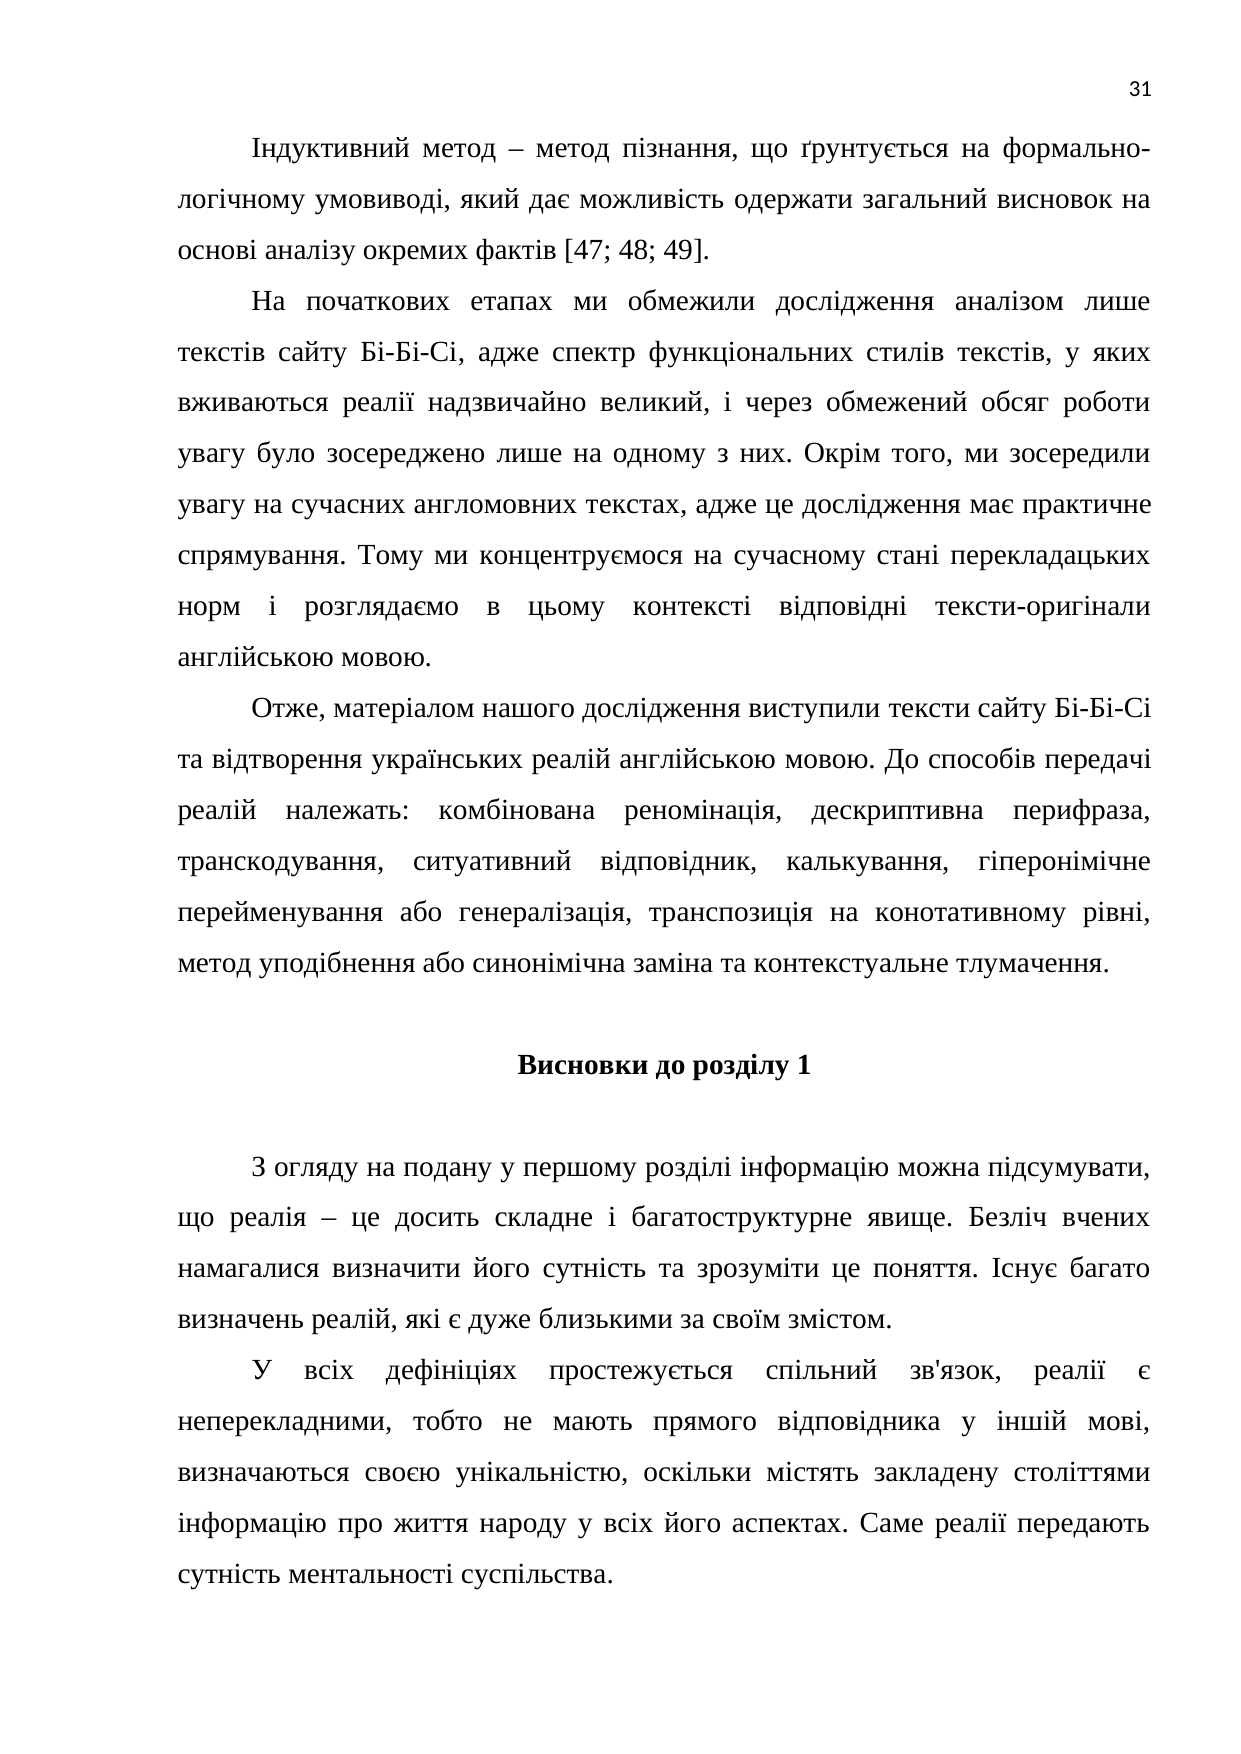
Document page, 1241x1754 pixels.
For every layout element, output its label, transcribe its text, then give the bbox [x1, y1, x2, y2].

text Отже, матеріалом нашого дослідження виступили тексти сайту Бі-Бі-Сі та відтворення українських реалій англійською мовою. До способів передачі реалій належать: комбінована реномінація, дескриптивна перифраза, транскодування, ситуативний відповідник, калькування, гіперонімічне перейменування або генералізація, транспозиція на конотативному рівні, метод уподібнення або синонімічна заміна та контекстуальне тлумачення. [177, 690, 1152, 978]
text На початкових етапах ми обмежили дослідження аналізом лише текстів сайту Бі-Бі-Сі, адже спектр функціональних стилів текстів, у яких вживаються реалії надзвичайно великий, і через обмежений обсяг роботи увагу було зосереджено лише на одному з них. Окрім того, ми зосередили увагу на сучасних англомовних текстах, адже це дослідження має практичне спрямування. Тому ми концентруємося на сучасному стані перекладацьких норм і розглядаємо в цьому контексті відповідні тексти-оригінали англійською мовою. [177, 283, 1152, 673]
text З огляду на подану у першому розділі інформацію можна підсумувати, що реалія – це досить складне і багатоструктурне явище. Безліч вчених намагалися визначити його сутність та зрозуміти це поняття. Існує багато визначень реалій, які є дуже близькими за своїм змістом. [177, 1149, 1152, 1335]
text У всіх дефініціях простежується спільний зв'язок, реалії є неперекладними, тобто не мають прямого відповідника у іншій мові, визначаються своєю унікальністю, оскільки містять закладену століттями інформацію про життя народу у всіх його аспектах. Саме реалії передають сутність ментальності суспільства. [177, 1352, 1152, 1590]
text Висновки до розділу 1 [177, 1047, 1152, 1080]
text Індуктивний метод – метод пізнання, що ґрунтується на формально-логічному умовиводі, який дає можливість одержати загальний висновок на основі аналізу окремих фактів [47; 48; 49]. [177, 130, 1152, 265]
